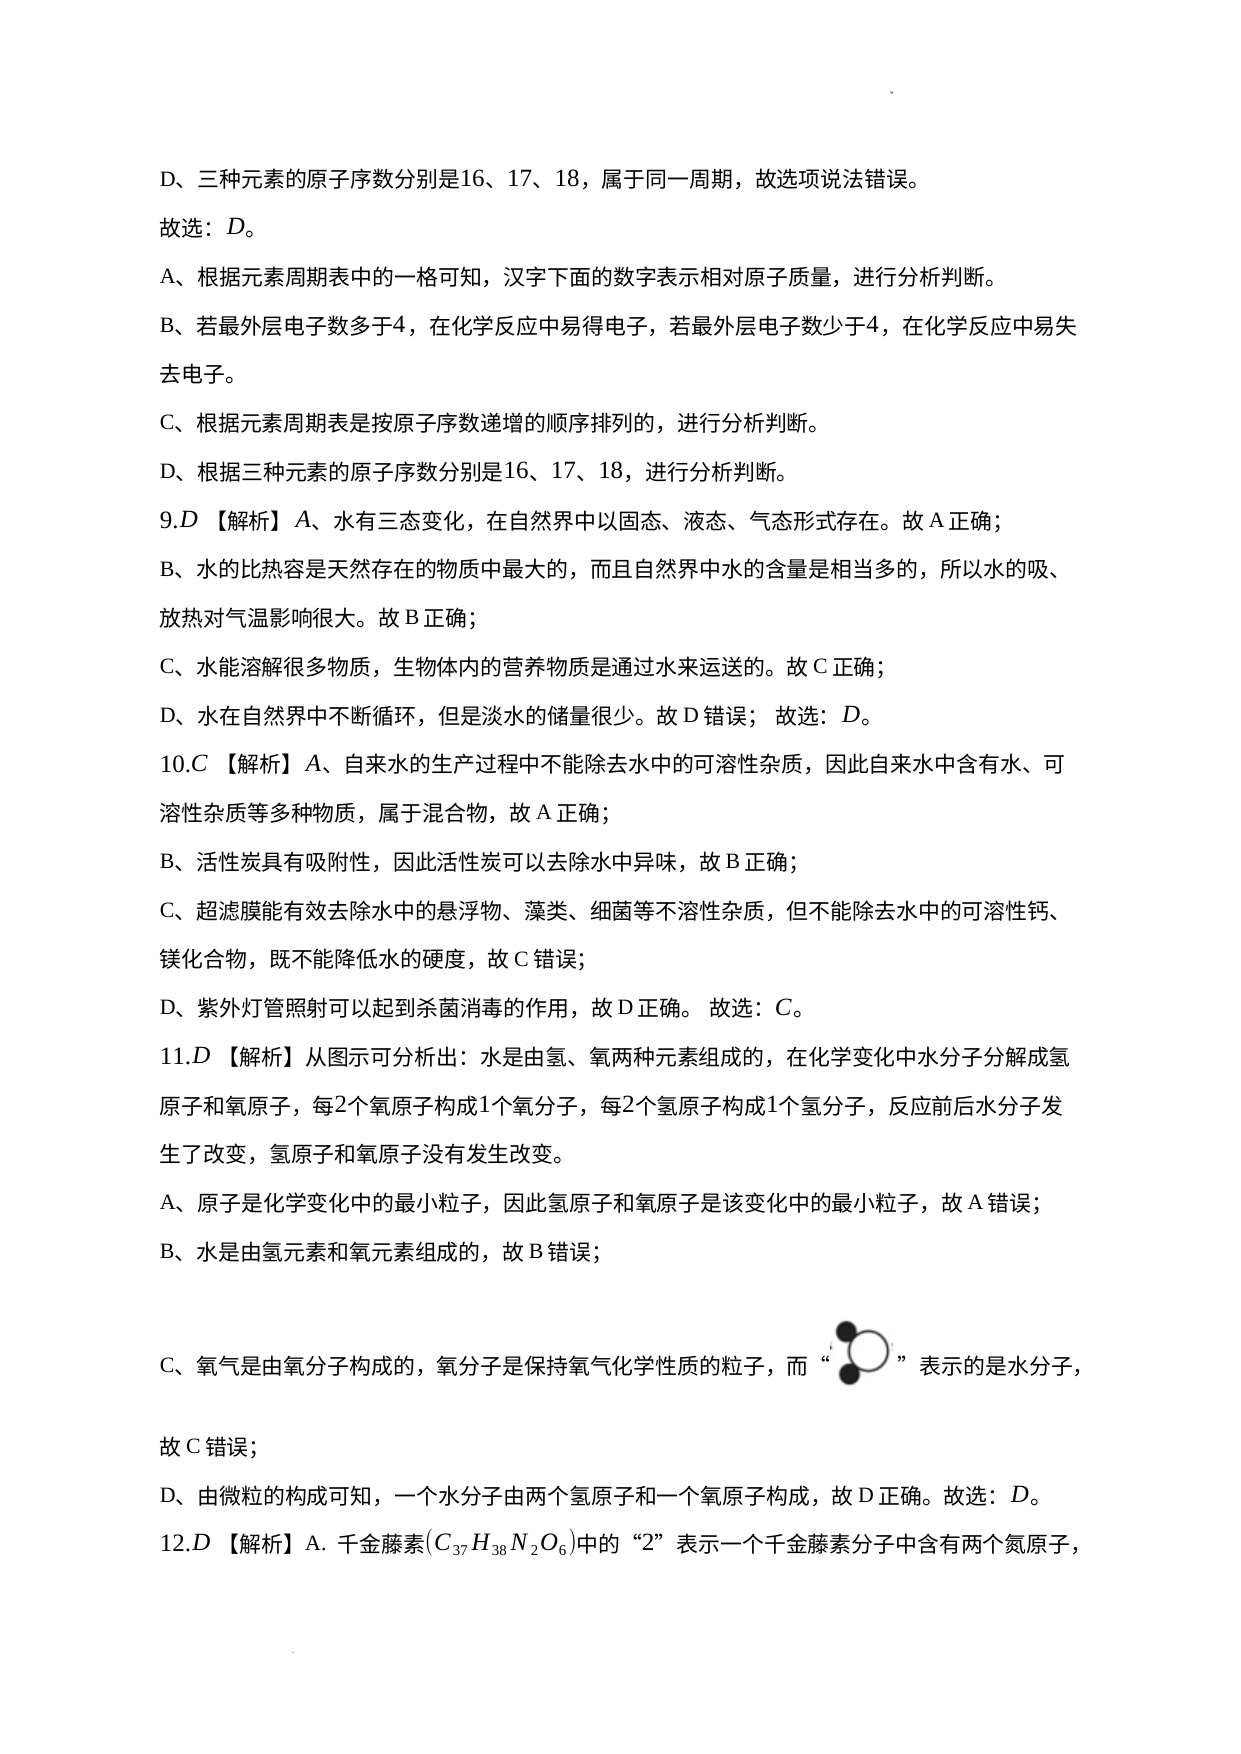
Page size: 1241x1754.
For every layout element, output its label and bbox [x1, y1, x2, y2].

list [159, 1527, 1081, 1559]
picture [830, 1315, 898, 1391]
list [159, 162, 1081, 1511]
